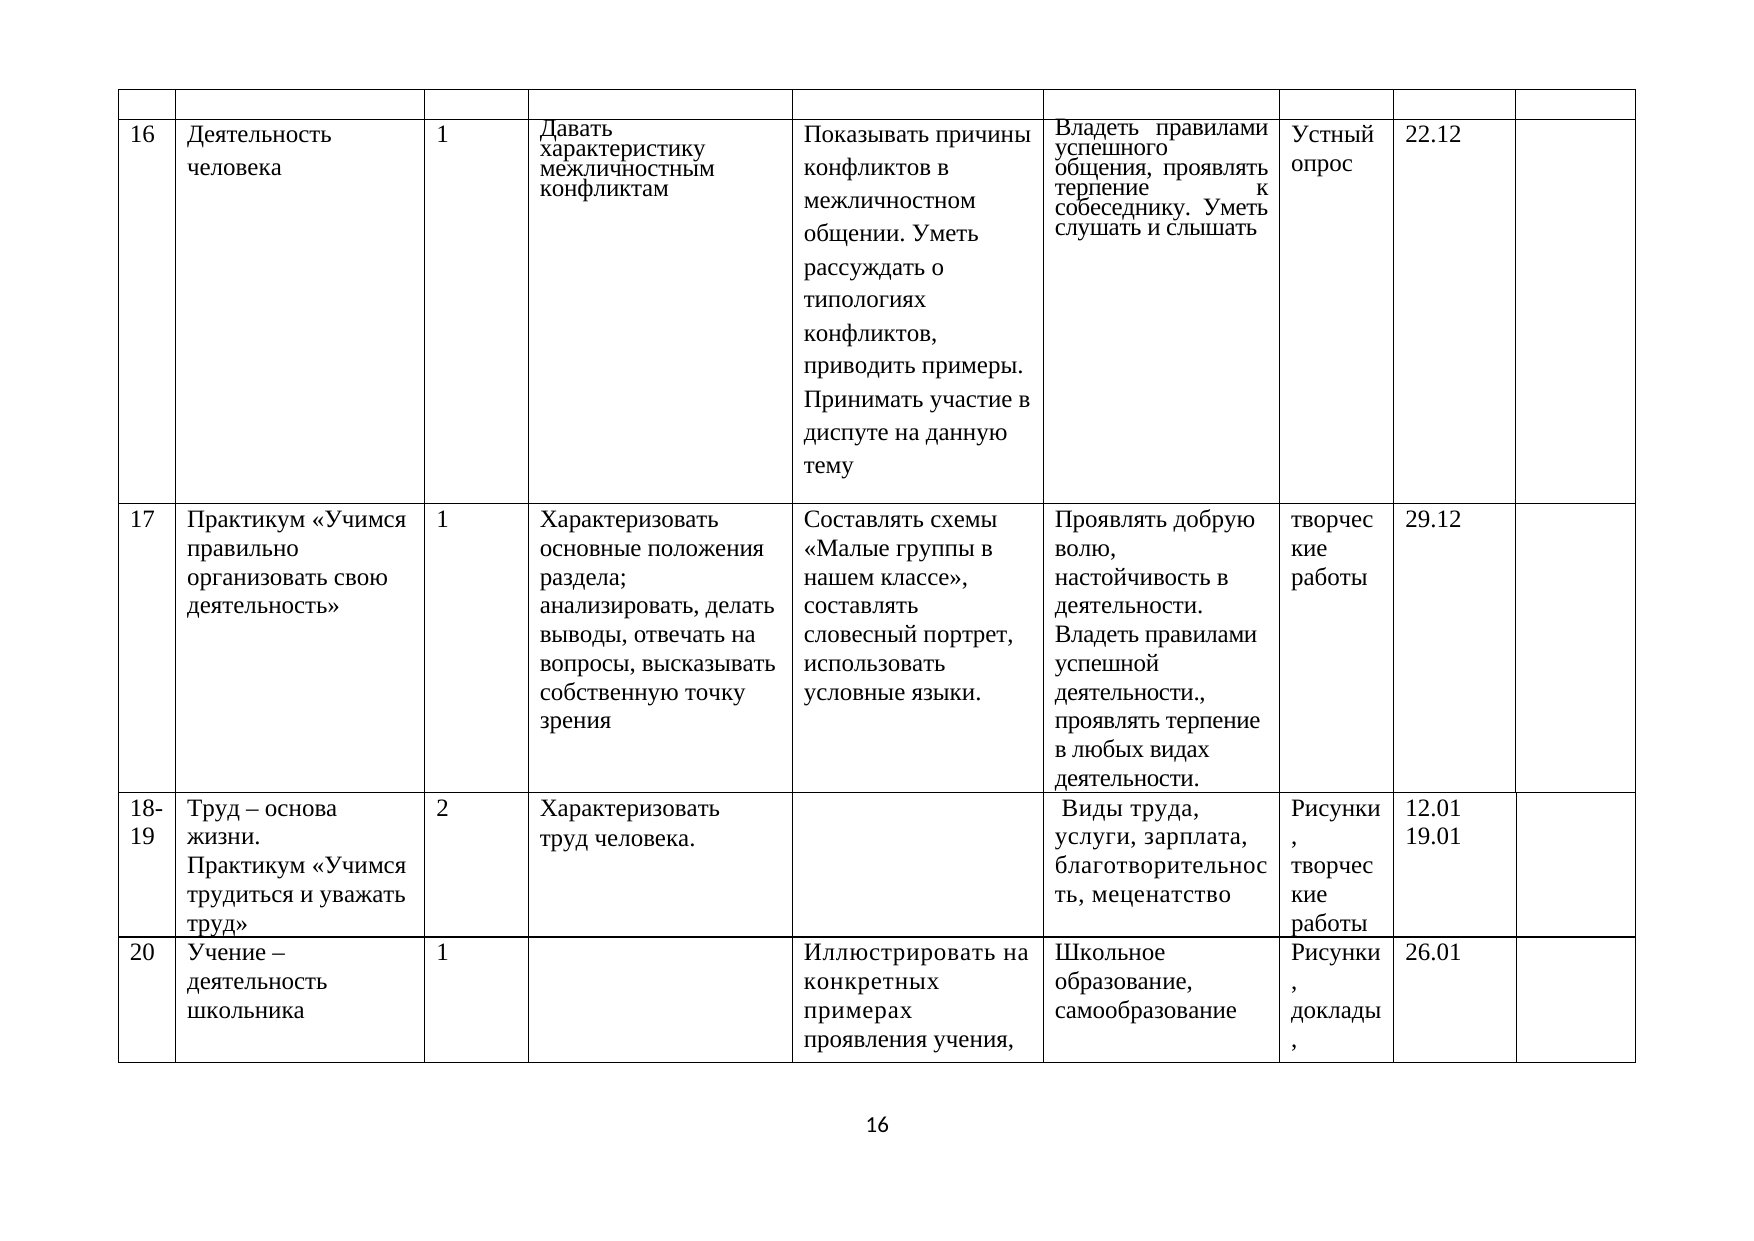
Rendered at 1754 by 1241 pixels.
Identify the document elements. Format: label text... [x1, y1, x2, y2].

table_cell 12.01 19.01 [1394, 793, 1516, 936]
table_cell Составлять схемы «Малые группы в нашем классе», составлять словесный портрет, использовать условные языки. [793, 504, 1043, 792]
table_cell 2 [425, 793, 528, 936]
table_cell 1 [425, 504, 528, 792]
table_cell 16 [119, 120, 175, 503]
table_cell творческие работы [1280, 504, 1393, 792]
table_cell Устный опрос [1280, 120, 1393, 503]
table_cell Давать характеристику межличностным конфликтам [529, 120, 792, 503]
table_cell [1044, 90, 1279, 118]
table_cell [1516, 90, 1635, 118]
table_cell Характеризовать труд человека. [529, 793, 792, 936]
table_cell [529, 90, 792, 118]
table_cell 22.12 [1394, 120, 1515, 503]
table_cell 1 [425, 938, 528, 1062]
table_cell Практикум «Учимся правильно организовать свою деятельность» [176, 504, 424, 792]
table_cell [1280, 938, 1393, 1062]
table_cell [1394, 90, 1515, 118]
table_cell [1517, 938, 1635, 1062]
table_cell 18-19 [119, 793, 175, 936]
table_cell 1 [425, 120, 528, 503]
table_cell [1516, 120, 1635, 503]
table_cell Рисунки, творческие работы [1280, 793, 1393, 936]
table_cell Показывать причины конфликтов в межличностном общении. Уметь рассуждать о типологиях конфликтов, приводить примеры. Принимать участие в диспуте на данную тему [793, 120, 1043, 503]
table_cell Владеть правилами успешного общения, проявлять терпение к собеседнику. Уметь слушать и слышать [1044, 120, 1279, 503]
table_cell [176, 938, 424, 1062]
table_cell 26.01 [1394, 938, 1516, 1062]
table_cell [793, 938, 1043, 1062]
table_cell Труд – основа жизни. Практикум «Учимся трудиться и уважать труд» [176, 793, 424, 936]
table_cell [176, 90, 424, 118]
table_cell Деятельность человека [176, 120, 424, 503]
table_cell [1044, 938, 1279, 1062]
table_cell [1280, 90, 1393, 118]
table_cell Проявлять добрую волю, настойчивость в деятельности. Владеть правилами успешной деятельности., проявлять терпение в любых видах деятельности. [1044, 504, 1279, 792]
table_cell [793, 793, 1043, 936]
table_cell 29.12 [1394, 504, 1515, 792]
table_cell 20 [119, 938, 175, 1062]
table_cell 9 [425, 90, 528, 118]
table_cell [529, 938, 792, 1062]
table_cell Виды труда, услуги, зарплата, благотворительность, меценатство [1044, 793, 1279, 936]
table_cell [793, 90, 1043, 118]
table_cell [119, 90, 175, 118]
table_cell 17 [119, 504, 175, 792]
table_cell [1517, 793, 1635, 936]
table_cell Характеризовать основные положения раздела; анализировать, делать выводы, отвечать на вопросы, высказывать собственную точку зрения [529, 504, 792, 792]
table_cell [1516, 504, 1635, 792]
